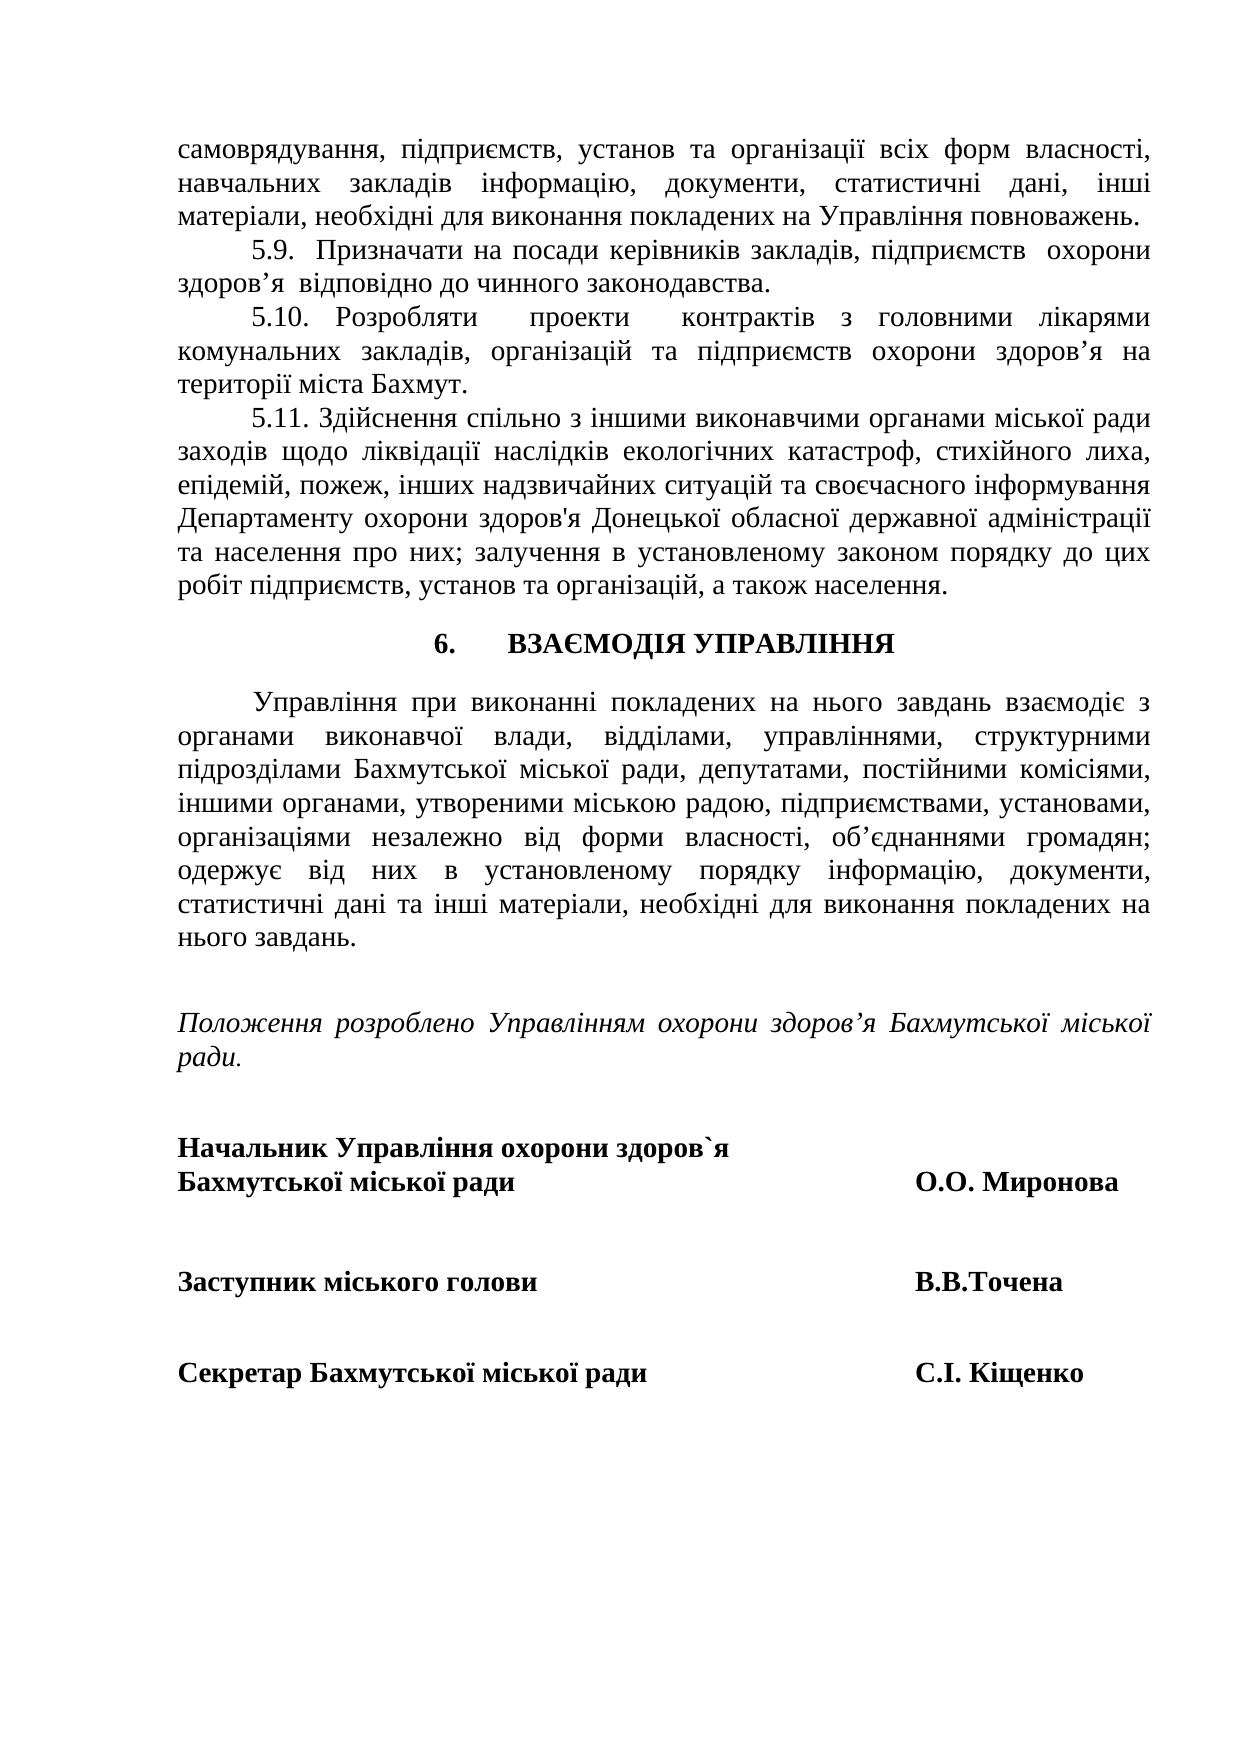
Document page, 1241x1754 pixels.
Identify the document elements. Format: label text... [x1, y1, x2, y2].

text 5.10. Розробляти проекти контрактів з головними лікарями комунальних закладів, організацій та підприємств охорони здоров’я на території міста Бахмут. [177, 299, 1152, 400]
text 5.11. Здійснення спільно з іншими виконавчими органами міської ради заходів щодо ліквідації наслідків екологічних катастроф, стихійного лиха, епідемій, пожеж, інших надзвичайних ситуацій та своєчасного інформування Департаменту охорони здоров'я Донецької обласної державної адміністрації та населення про них; залучення в установленому законом порядку до цих робіт підприємств, установ та організацій, а також населення. [177, 400, 1152, 601]
text Управління при виконанні покладених на нього завдань взаємодіє з органами виконавчої влади, відділами, управліннями, структурними підрозділами Бахмутської міської ради, депутатами, постійними комісіями, іншими органами, утвореними міською радою, підприємствами, установами, організаціями незалежно від форми власності, об’єднаннями громадян; одержує від них в установленому порядку інформацію, документи, статистичні дані та інші матеріали, необхідні для виконання покладених на нього завдань. [177, 684, 1152, 953]
text 6. ВЗАЄМОДІЯ УПРАВЛІННЯ [177, 626, 1152, 659]
text Начальник Управління охорони здоров`я [177, 1130, 1152, 1164]
text Положення розроблено Управлінням охорони здоров’я Бахмутської міської ради. [177, 1006, 1152, 1073]
text Бахмутської міської ради О.О. Миронова [177, 1164, 1152, 1197]
text Секретар Бахмутської міської ради С.І. Кіщенко [177, 1355, 1152, 1389]
text Заступник міського голови В.В.Точена [177, 1264, 1152, 1298]
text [177, 131, 1152, 232]
text 5.9. Призначати на посади керівників закладів, підприємств охорони здоров’я відповідно до чинного законодавства. [177, 232, 1152, 299]
